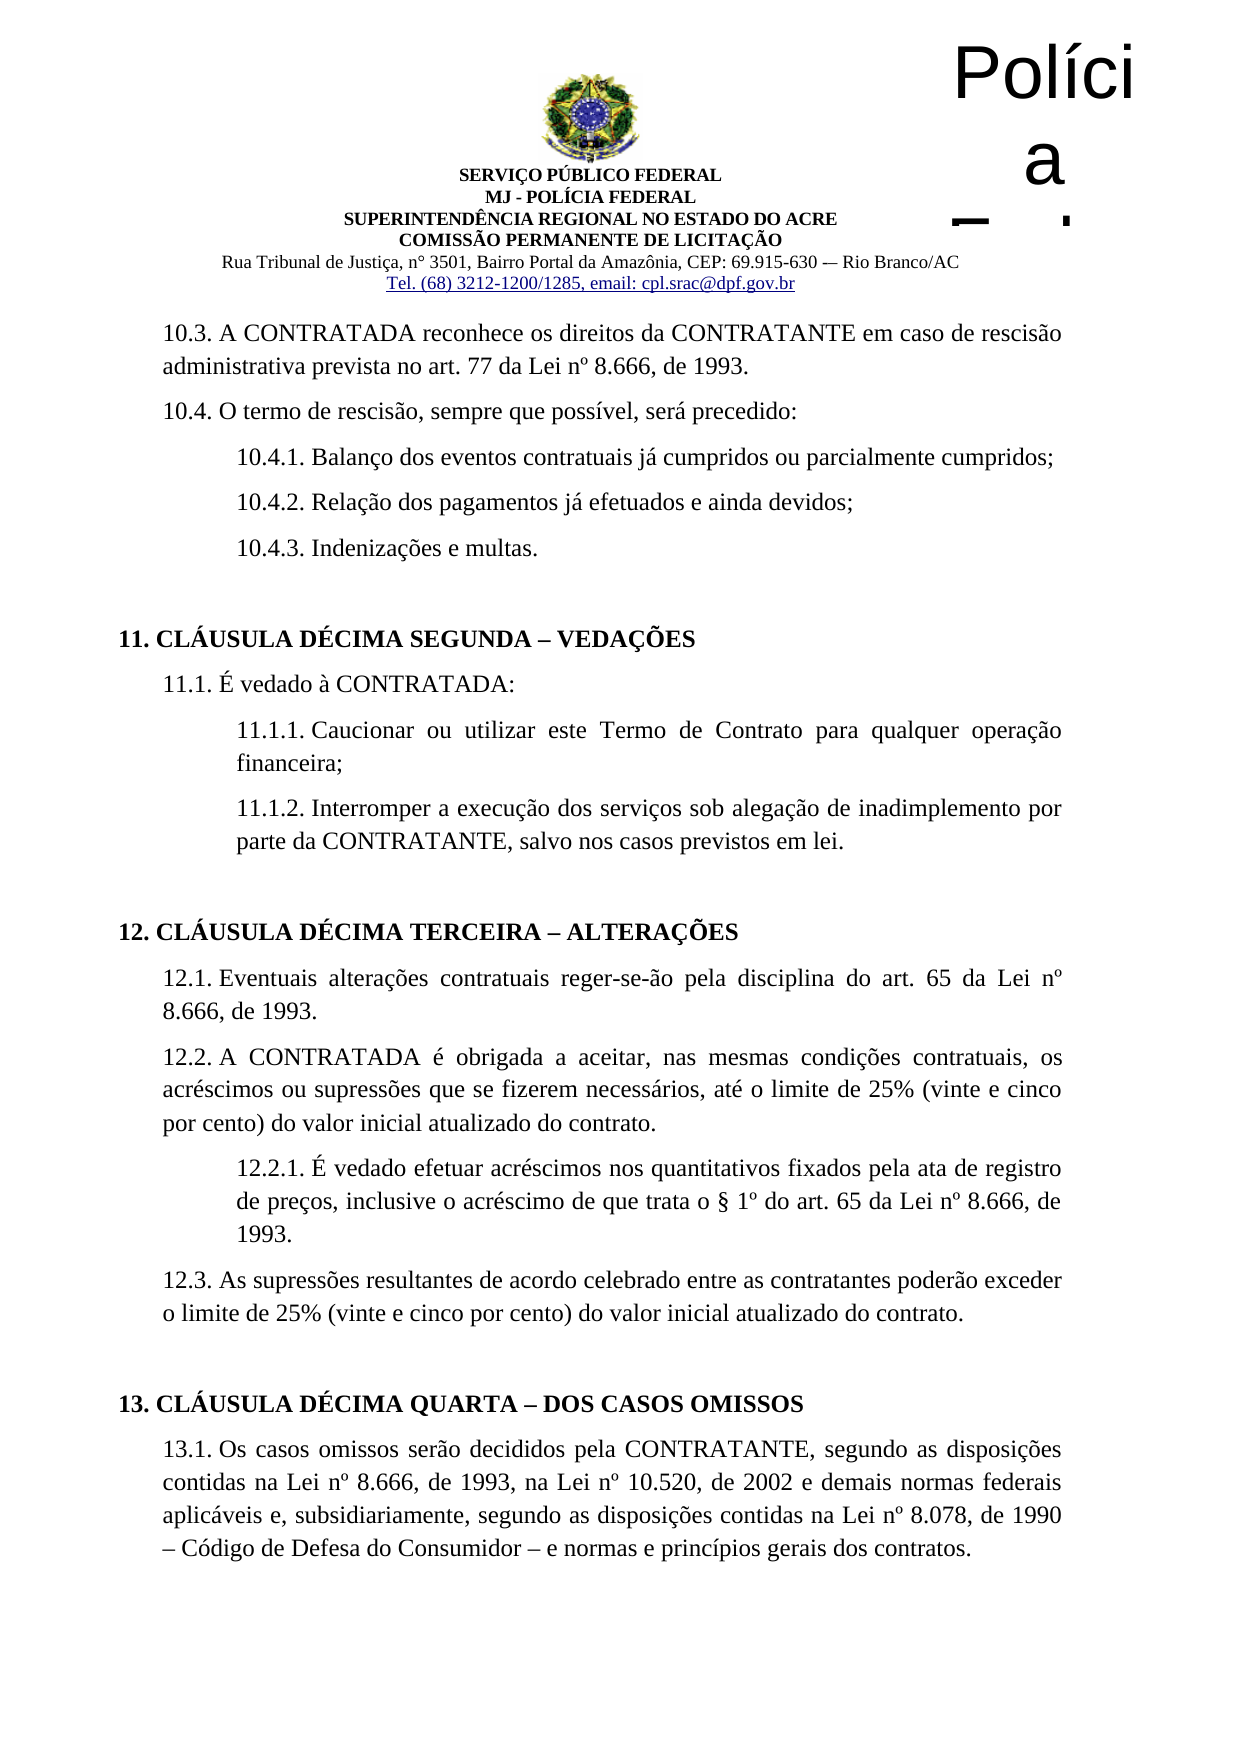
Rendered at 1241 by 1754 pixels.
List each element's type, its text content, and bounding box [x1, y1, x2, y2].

list Balanço dos eventos contratuais já cumpridos ou parcialmente cumpridos; [236, 442, 1063, 471]
list Eventuais alterações contratuais reger-se-ão pela disciplina do art. 65 da Lei nº 8.666, de 1993. [162, 963, 1063, 1025]
list CLÁUSULA DÉCIMA QUARTA – DOS CASOS OMISSOS [118, 1389, 1063, 1417]
list É vedado à CONTRATADA: [162, 669, 1063, 698]
list Relação dos pagamentos já efetuados e ainda devidos; [236, 487, 1063, 516]
list CLÁUSULA DÉCIMA SEGUNDA – VEDAÇÕES [118, 624, 1063, 653]
list CLÁUSULA DÉCIMA TERCEIRA – ALTERAÇÕES [118, 917, 1063, 946]
list Os casos omissos serão decididos pela CONTRATANTE, segundo as disposições contidas na Lei nº 8.666, de 1993, na Lei nº 10.520, de 2002 e demais normas federais aplicáveis e, subsidiariamente, segundo as disposições contidas na Lei nº 8.078, de 1990 – Código de Defesa do Consumidor – e normas e princípios gerais dos contratos. [162, 1434, 1063, 1562]
list É vedado efetuar acréscimos nos quantitativos fixados pela ata de registro de preços, inclusive o acréscimo de que trata o § 1º do art. 65 da Lei nº 8.666, de 1993. [236, 1153, 1063, 1248]
list Interromper a execução dos serviços sob alegação de inadimplemento por parte da CONTRATANTE, salvo nos casos previstos em lei. [236, 793, 1063, 855]
list Indenizações e multas. [236, 533, 1063, 562]
list A CONTRATADA é obrigada a aceitar, nas mesmas condições contratuais, os acréscimos ou supressões que se fizerem necessários, até o limite de 25% (vinte e cinco por cento) do valor inicial atualizado do contrato. [162, 1042, 1063, 1136]
list Caucionar ou utilizar este Termo de Contrato para qualquer operação financeira; [236, 715, 1063, 777]
list A CONTRATADA reconhece os direitos da CONTRATANTE em caso de rescisão administrativa prevista no art. 77 da Lei nº 8.666, de 1993. [162, 318, 1063, 379]
list As supressões resultantes de acordo celebrado entre as contratantes poderão exceder o limite de 25% (vinte e cinco por cento) do valor inicial atualizado do contrato. [162, 1265, 1063, 1326]
list O termo de rescisão, sempre que possível, será precedido: [162, 396, 1063, 425]
